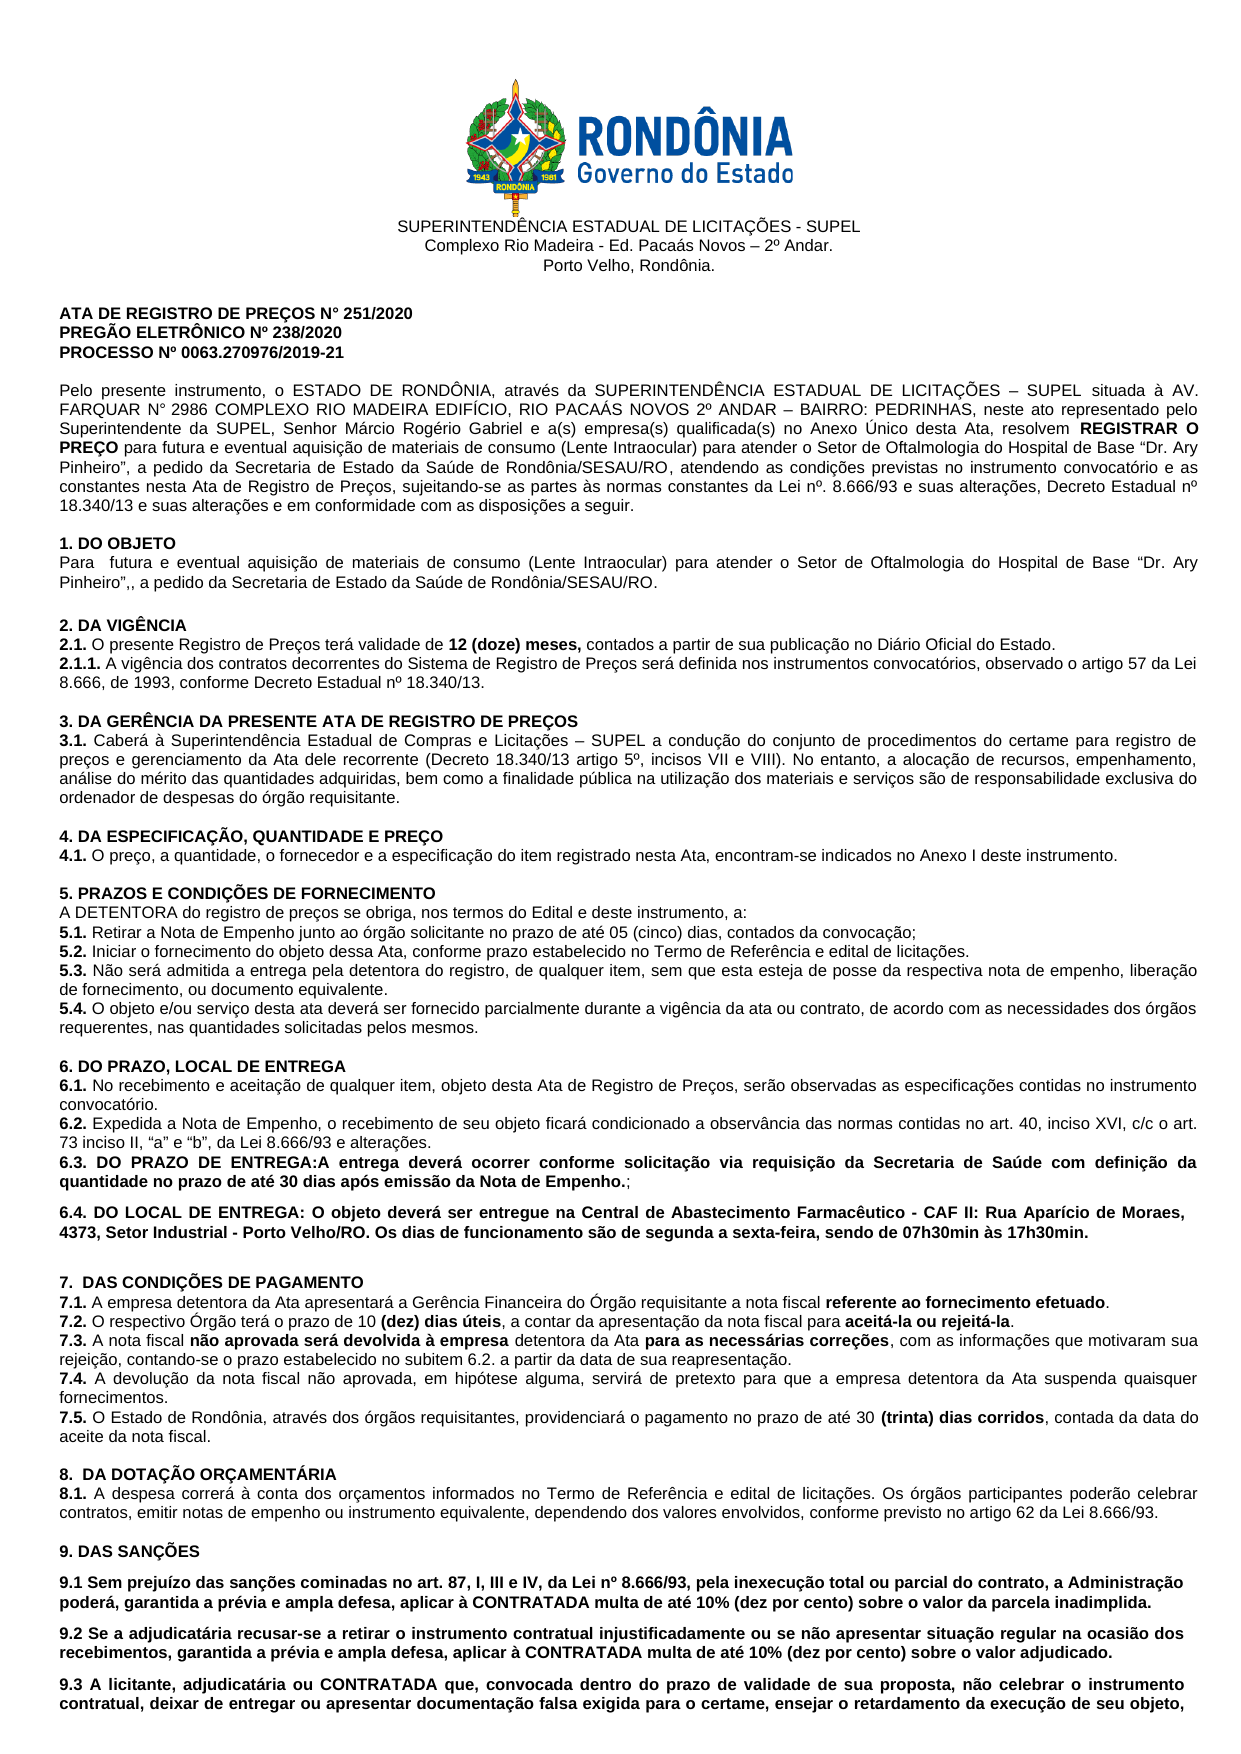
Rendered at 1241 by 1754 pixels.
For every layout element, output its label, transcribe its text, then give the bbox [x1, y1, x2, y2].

text 6.3. DO PRAZO DE ENTREGA:A entrega deverá ocorrer conforme solicitação via requisição da Secretaria de Saúde com definição da quantidade no prazo de até 30 dias após emissão da Nota de Empenho.; [59, 1152, 1199, 1191]
text 2.1.1. A vigência dos contratos decorrentes do Sistema de Registro de Preços será definida nos instrumentos convocatórios, observado o artigo 57 da Lei 8.666, de 1993, conforme Decreto Estadual nº 18.340/13. [59, 654, 1199, 692]
text 8.1. A despesa correrá à conta dos orçamentos informados no Termo de Referência e edital de licitações. Os órgãos participantes poderão celebrar contratos, emitir notas de empenho ou instrumento equivalente, dependendo dos valores envolvidos, conforme previsto no artigo 62 da Lei 8.666/93. [59, 1484, 1199, 1522]
text PREGÃO ELETRÔNICO Nº 238/2020 [59, 323, 1199, 342]
text 6.1. No recebimento e aceitação de qualquer item, objeto desta Ata de Registro de Preços, serão observadas as especificações contidas no instrumento convocatório. [59, 1076, 1199, 1114]
text 8. DA DOTAÇÃO ORÇAMENTÁRIA [59, 1465, 1199, 1484]
text 3.1. Caberá à Superintendência Estadual de Compras e Licitações – SUPEL a condução do conjunto de procedimentos do certame para registro de preços e gerenciamento da Ata dele recorrente (Decreto 18.340/13 artigo 5º, incisos VII e VIII). No entanto, a alocação de recursos, empenhamento, análise do mérito das quantidades adquiridas, bem como a finalidade pública na utilização dos materiais e serviços são de responsabilidade exclusiva do ordenador de despesas do órgão requisitante. [59, 731, 1199, 807]
text 6.4. DO LOCAL DE ENTREGA: O objeto deverá ser entregue na Central de Abastecimento Farmacêutico - CAF II: Rua Aparício de Moraes, 4373, Setor Industrial - Porto Velho/RO. Os dias de funcionamento são de segunda a sexta-feira, sendo de 07h30min às 17h30min. [59, 1203, 1186, 1242]
text 2. DA VIGÊNCIA [59, 616, 1199, 635]
text Pelo presente instrumento, o ESTADO DE RONDÔNIA, através da SUPERINTENDÊNCIA ESTADUAL DE LICITAÇÕES – SUPEL situada à AV. FARQUAR N° 2986 COMPLEXO RIO MADEIRA EDIFÍCIO, RIO PACAÁS NOVOS 2º ANDAR – BAIRRO: PEDRINHAS, neste ato representado pelo Superintendente da SUPEL, Senhor Márcio Rogério Gabriel e a(s) empresa(s) qualificada(s) no Anexo Único desta Ata, resolvem REGISTRAR O PREÇO para futura e eventual aquisição de materiais de consumo (Lente Intraocular) para atender o Setor de Oftalmologia do Hospital de Base “Dr. Ary Pinheiro”, a pedido da Secretaria de Estado da Saúde de Rondônia/SESAU/RO, atendendo as condições previstas no instrumento convocatório e as constantes nesta Ata de Registro de Preços, sujeitando-se as partes às normas constantes da Lei nº. 8.666/93 e suas alterações, Decreto Estadual nº 18.340/13 e suas alterações e em conformidade com as disposições a seguir. [59, 381, 1199, 515]
text 2.1. O presente Registro de Preços terá validade de 12 (doze) meses, contados a partir de sua publicação no Diário Oficial do Estado. [59, 635, 1199, 654]
text 9.1 Sem prejuízo das sanções cominadas no art. 87, I, III e IV, da Lei nº 8.666/93, pela inexecução total ou parcial do contrato, a Administração poderá, garantida a prévia e ampla defesa, aplicar à CONTRATADA multa de até 10% (dez por cento) sobre o valor da parcela inadimplida. [59, 1573, 1186, 1612]
text 5.4. O objeto e/ou serviço desta ata deverá ser fornecido parcialmente durante a vigência da ata ou contrato, de acordo com as necessidades dos órgãos requerentes, nas quantidades solicitadas pelos mesmos. [59, 999, 1199, 1037]
text 6.2. Expedida a Nota de Empenho, o recebimento de seu objeto ficará condicionado a observância das normas contidas no art. 40, inciso XVI, c/c o art. 73 inciso II, “a” e “b”, da Lei 8.666/93 e alterações. [59, 1114, 1199, 1152]
text 9. DAS SANÇÕES [59, 1542, 1199, 1561]
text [59, 1675, 1186, 1713]
text ATA DE REGISTRO DE PREÇOS N° 251/2020 [59, 304, 1199, 323]
text 1. DO OBJETO [59, 534, 1199, 553]
text 5. PRAZOS E CONDIÇÕES DE FORNECIMENTO [59, 884, 1199, 903]
text 7.1. A empresa detentora da Ata apresentará a Gerência Financeira do Órgão requisitante a nota fiscal referente ao fornecimento efetuado. [59, 1292, 1199, 1312]
text 4. DA ESPECIFICAÇÃO, QUANTIDADE E PREÇO [59, 827, 1199, 846]
text 5.3. Não será admitida a entrega pela detentora do registro, de qualquer item, sem que esta esteja de posse da respectiva nota de empenho, liberação de fornecimento, ou documento equivalente. [59, 961, 1199, 999]
text PROCESSO Nº 0063.270976/2019-21 [59, 342, 1199, 362]
text Porto Velho, Rondônia. [59, 255, 1199, 274]
text 5.2. Iniciar o fornecimento do objeto dessa Ata, conforme prazo estabelecido no Termo de Referência e edital de licitações. [59, 942, 1199, 961]
text 9.2 Se a adjudicatária recusar-se a retirar o instrumento contratual injustificadamente ou se não apresentar situação regular na ocasião dos recebimentos, garantida a prévia e ampla defesa, aplicar à CONTRATADA multa de até 10% (dez por cento) sobre o valor adjudicado. [59, 1624, 1186, 1662]
text SUPERINTENDÊNCIA ESTADUAL DE LICITAÇÕES - SUPEL [59, 217, 1199, 236]
text 7.4. A devolução da nota fiscal não aprovada, em hipótese alguma, servirá de pretexto para que a empresa detentora da Ata suspenda quaisquer fornecimentos. [59, 1369, 1199, 1407]
text 5.1. Retirar a Nota de Empenho junto ao órgão solicitante no prazo de até 05 (cinco) dias, contados da convocação; [59, 922, 1199, 942]
text 7.5. O Estado de Rondônia, através dos órgãos requisitantes, providenciará o pagamento no prazo de até 30 (trinta) dias corridos, contada da data do aceite da nota fiscal. [59, 1407, 1199, 1446]
text 7.2. O respectivo Órgão terá o prazo de 10 (dez) dias úteis, a contar da apresentação da nota fiscal para aceitá-la ou rejeitá-la. [59, 1312, 1199, 1331]
text Complexo Rio Madeira - Ed. Pacaás Novos – 2º Andar. [59, 236, 1199, 255]
picture [465, 78, 793, 217]
text 7.3. A nota fiscal não aprovada será devolvida à empresa detentora da Ata para as necessárias correções, com as informações que motivaram sua rejeição, contando-se o prazo estabelecido no subitem 6.2. a partir da data de sua reapresentação. [59, 1331, 1199, 1369]
text Para futura e eventual aquisição de materiais de consumo (Lente Intraocular) para atender o Setor de Oftalmologia do Hospital de Base “Dr. Ary Pinheiro”,, a pedido da Secretaria de Estado da Saúde de Rondônia/SESAU/RO. [59, 553, 1199, 592]
text 4.1. O preço, a quantidade, o fornecedor e a especificação do item registrado nesta Ata, encontram-se indicados no Anexo I deste instrumento. [59, 846, 1199, 865]
text 6. DO PRAZO, LOCAL DE ENTREGA [59, 1057, 1199, 1076]
text 3. DA GERÊNCIA DA PRESENTE ATA DE REGISTRO DE PREÇOS [59, 712, 1199, 731]
text 7. DAS CONDIÇÕES DE PAGAMENTO [59, 1273, 1199, 1292]
text A DETENTORA do registro de preços se obriga, nos termos do Edital e deste instrumento, a: [59, 903, 1199, 922]
